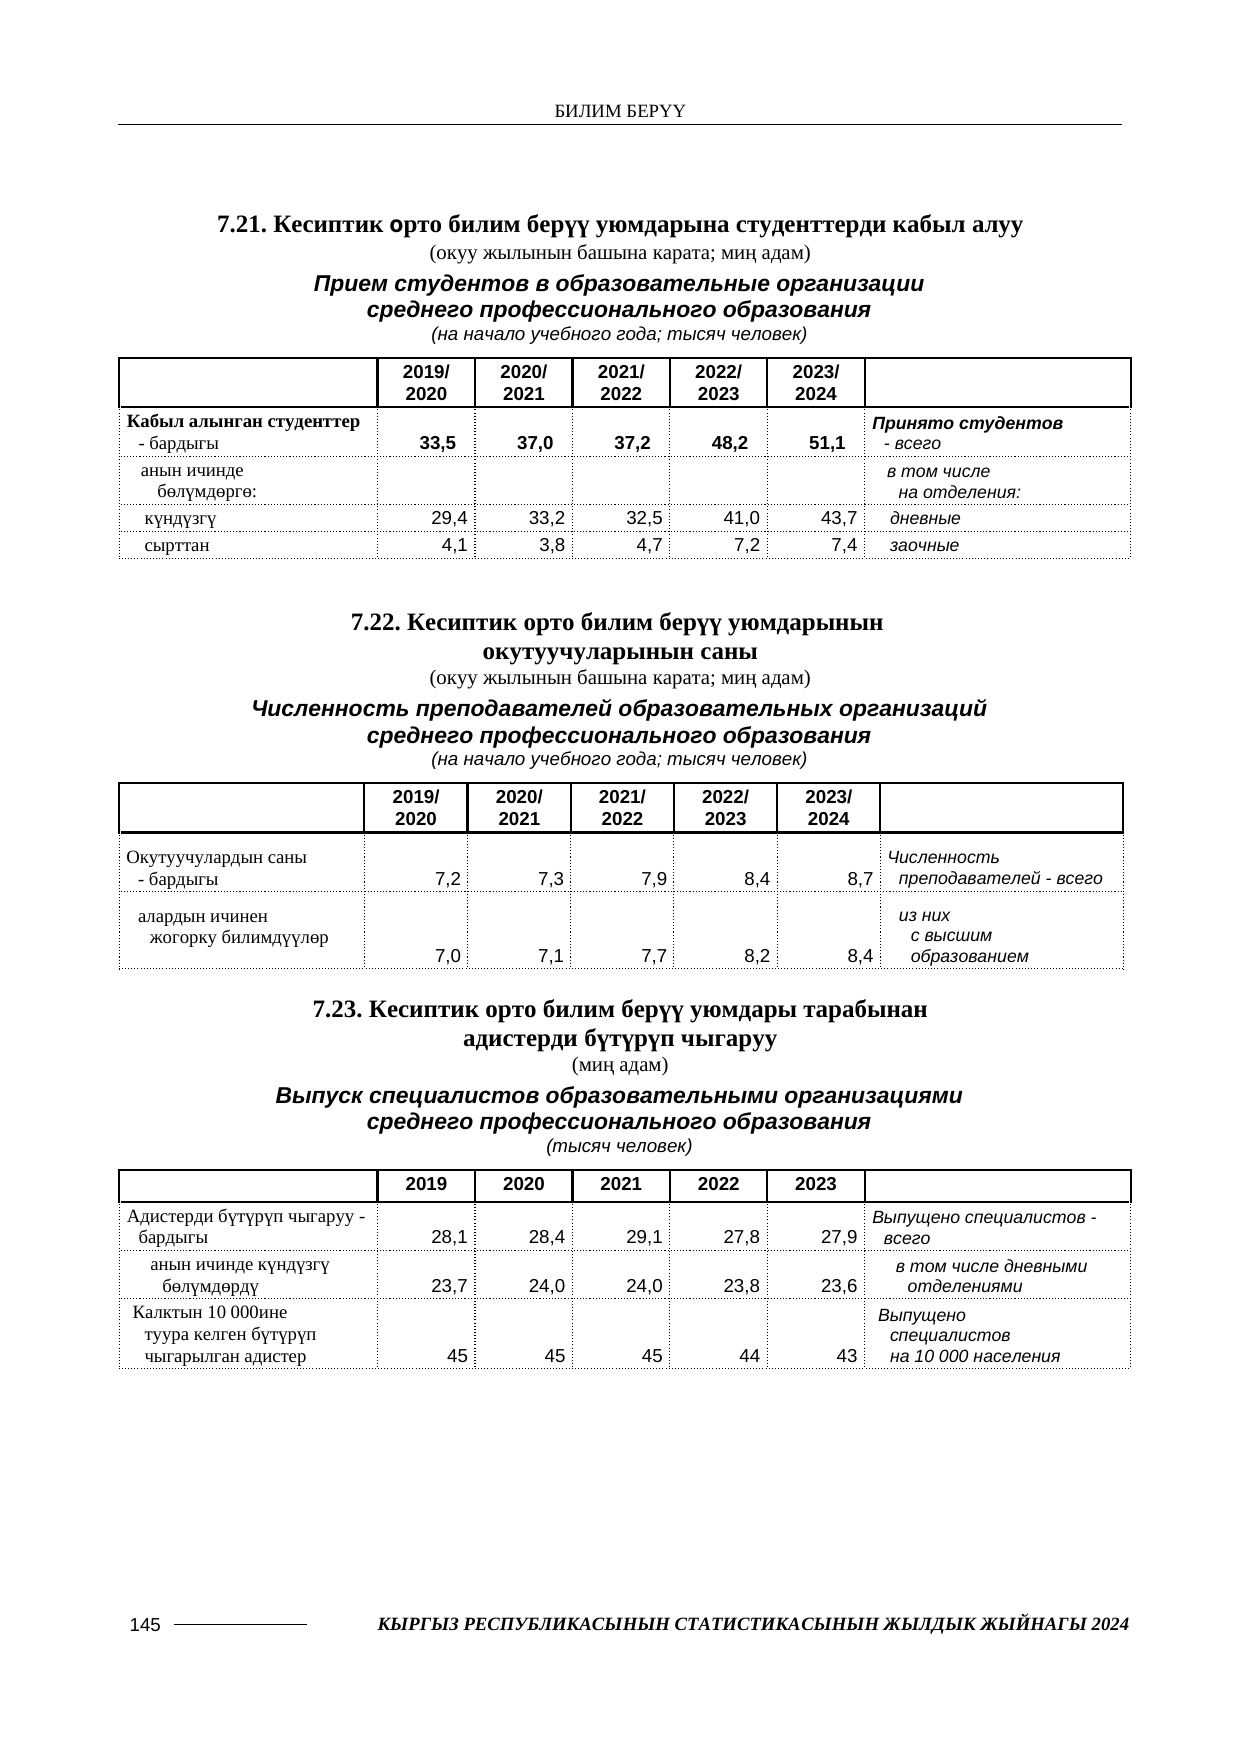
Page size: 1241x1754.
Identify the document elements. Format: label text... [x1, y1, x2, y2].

table_header 2020/ 2021 [476, 359, 571, 406]
table_cell 23,7 [378, 1250, 475, 1298]
text (на начало учебного года; тысяч человек) [118, 748, 1122, 769]
table_cell из них с высшим образованием [880, 891, 1123, 968]
table_cell 4,7 [573, 531, 670, 557]
table_cell 28,1 [378, 1203, 475, 1250]
table_header 2023 [768, 1171, 864, 1201]
table_cell [767, 456, 864, 504]
table_cell 7,9 [571, 834, 674, 891]
text Численность преподавателей образовательных организаций [118, 695, 1122, 722]
table_header 2019 [379, 1171, 474, 1201]
table_cell [670, 456, 767, 504]
table_cell 7,0 [364, 891, 467, 968]
table_header [120, 1171, 376, 1201]
table_cell 48,2 [670, 408, 767, 456]
table_header [866, 1171, 1130, 1201]
table_cell 7,7 [571, 891, 674, 968]
table_cell 45 [378, 1298, 475, 1368]
table_cell күндүзгү [119, 504, 377, 531]
table_cell 4,1 [378, 531, 475, 557]
table_header 2019/ 2020 [365, 784, 466, 831]
table_cell 7,4 [767, 531, 864, 557]
table_cell Принято студентов - всего [865, 406, 1131, 456]
table_header 2022 [671, 1171, 766, 1201]
table_header 2021 [574, 1171, 669, 1201]
table_header 2023/ 2024 [768, 359, 864, 406]
table_cell 3,8 [475, 531, 572, 557]
table_cell Окутуучулардын саны - бардыгы [119, 832, 364, 891]
text 7.22. Кесиптик орто билим берүү уюмдарынын окутуучуларынын саны [118, 607, 1122, 665]
table_cell [378, 456, 475, 504]
table_cell 41,0 [670, 504, 767, 531]
table_cell [475, 456, 572, 504]
table_header 2021/ 2022 [574, 359, 669, 406]
text Прием студентов в образовательные организации [118, 270, 1122, 296]
table_cell 7,3 [468, 834, 571, 891]
text среднего профессионального образования [118, 1108, 1122, 1135]
table_cell дневные [865, 504, 1131, 531]
table_cell 51,1 [767, 408, 864, 456]
table_cell 28,4 [475, 1203, 572, 1250]
table_cell 27,9 [767, 1203, 864, 1250]
table_header 2023/ 2024 [778, 784, 879, 831]
table_cell Кабыл алынган студенттер - бардыгы [119, 407, 377, 456]
table_cell 8,7 [777, 834, 880, 891]
table_cell 23,8 [670, 1250, 767, 1298]
text (на начало учебного года; тысяч человек) [118, 323, 1122, 344]
table_cell в том числе дневными отделениями [865, 1250, 1131, 1298]
table_header 2020 [476, 1171, 571, 1201]
text среднего профессионального образования [118, 722, 1122, 748]
table_cell Калктын 10 000ине туура келген бүтүрүп чыгарылган адистер [119, 1298, 377, 1368]
text Выпуск специалистов образовательными организациями [118, 1082, 1122, 1108]
table_cell Выпущено специалистов - всего [865, 1201, 1131, 1250]
table_cell анын ичинде бөлүмдөргө: [119, 456, 377, 504]
table_cell 27,8 [670, 1203, 767, 1250]
table_cell [573, 456, 670, 504]
table_cell 43 [767, 1298, 864, 1368]
table_cell 23,6 [767, 1250, 864, 1298]
table_cell 44 [670, 1298, 767, 1368]
text (окуу жылынын башына карата; миң адам) [118, 665, 1122, 689]
table_cell 37,0 [475, 408, 572, 456]
table_cell заочные [865, 531, 1131, 557]
text (тысяч человек) [118, 1135, 1122, 1156]
table_cell 33,2 [475, 504, 572, 531]
table_cell анын ичинде күндүзгү бөлүмдөрдү [119, 1250, 377, 1298]
table_cell 43,7 [767, 504, 864, 531]
table_cell 8,4 [777, 891, 880, 968]
table_cell 45 [573, 1298, 670, 1368]
table_cell 29,4 [378, 504, 475, 531]
table_cell 45 [475, 1298, 572, 1368]
table_cell сырттан [119, 531, 377, 557]
table_header 2021/ 2022 [572, 784, 673, 831]
table_cell 33,5 [378, 408, 475, 456]
table_cell 29,1 [573, 1203, 670, 1250]
table_header 2019/ 2020 [379, 359, 474, 406]
table_header 2020/ 2021 [469, 784, 570, 831]
table_cell 8,4 [674, 834, 777, 891]
text 7.23. Кесиптик орто билим берүү уюмдары тарабынан адистерди бүтүрүп чыгаруу [118, 994, 1122, 1052]
text среднего профессионального образования [118, 296, 1122, 323]
table_header [866, 359, 1130, 406]
table_header [120, 359, 376, 406]
table_header 2022/ 2023 [675, 784, 776, 831]
table_cell 37,2 [573, 408, 670, 456]
table_cell 24,0 [475, 1250, 572, 1298]
table_cell Выпущено специалистов на 10 000 населения [865, 1298, 1131, 1368]
table_cell 8,2 [674, 891, 777, 968]
table_header 2022/ 2023 [671, 359, 766, 406]
table_cell Адистерди бүтүрүп чыгаруу - бардыгы [119, 1202, 377, 1250]
table_cell в том числе на отделения: [865, 456, 1131, 504]
table_cell 7,2 [670, 531, 767, 557]
text 7.21. Кесиптик орто билим берүү уюмдарына студенттерди кабыл алуу [118, 208, 1122, 240]
text (миң адам) [118, 1052, 1122, 1076]
table_cell 24,0 [573, 1250, 670, 1298]
table_cell 32,5 [573, 504, 670, 531]
text (окуу жылынын башына карата; миң адам) [118, 240, 1122, 264]
table_header [120, 784, 363, 831]
table_header [881, 784, 1122, 831]
table_cell алардын ичинен жогорку билимдүүлөр [119, 891, 364, 968]
table_cell Численность преподавателей - всего [880, 834, 1123, 891]
table_cell 7,2 [364, 834, 467, 891]
table_cell 7,1 [468, 891, 571, 968]
